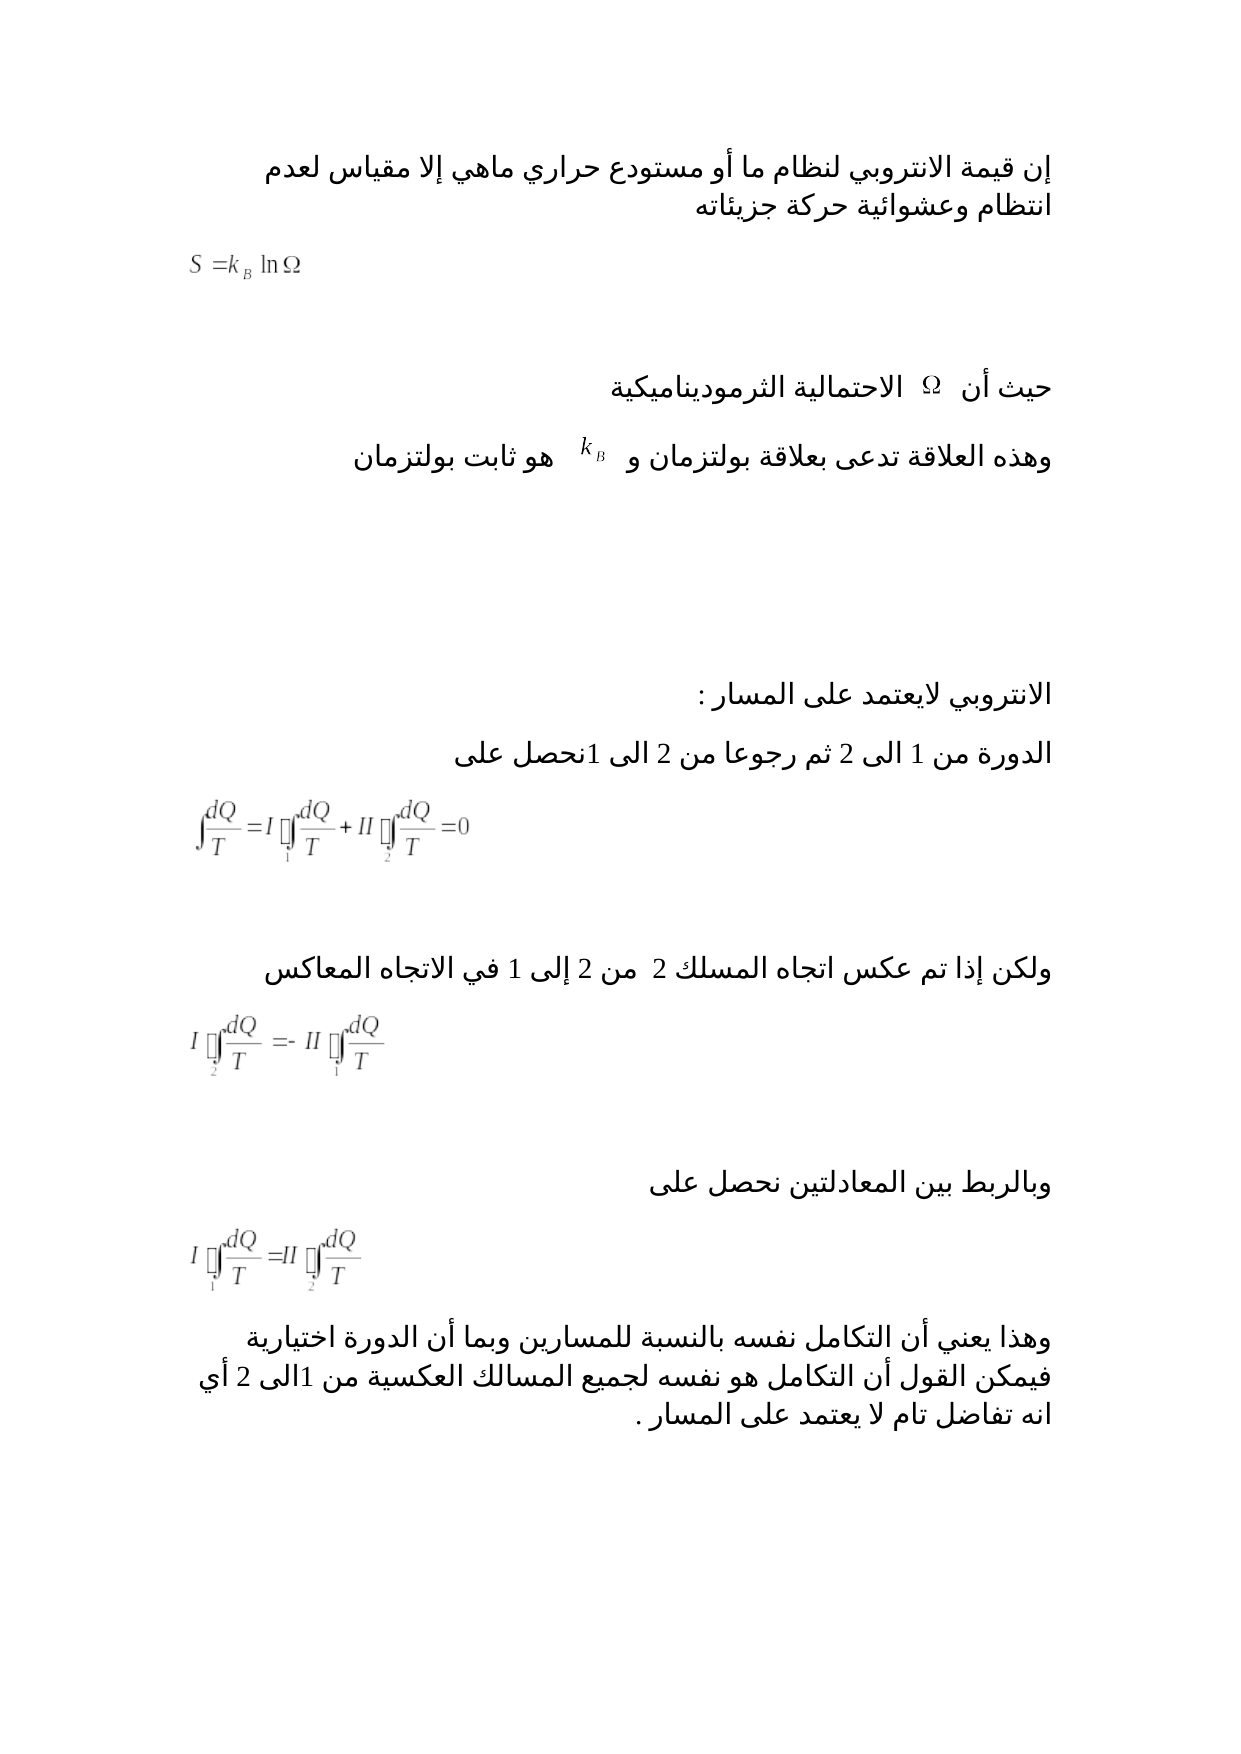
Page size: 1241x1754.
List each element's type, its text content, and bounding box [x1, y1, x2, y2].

text الانتروبي لايعتمد على المسار : [187, 677, 1053, 711]
text إن قيمة الانتروبي لنظام ما أو مستودع حراري ماهي إلا مقياس لعدم انتظام وعشوائية حركة جزيئاته [187, 150, 1053, 222]
text وهذه العلاقة تدعى بعلاقة بولتزمان و هو ثابت بولتزمان [187, 429, 1053, 473]
text وهذا يعني أن التكامل نفسه بالنسبة للمسارين وبما أن الدورة اختيارية فيمكن القول أن التكامل هو نفسه لجميع المسالك العكسية من 1الى 2 أي انه تفاضل تام لا يعتمد على المسار . [187, 1320, 1053, 1431]
text ولكن إذا تم عكس اتجاه المسلك 2 من 2 إلى 1 في الاتجاه المعاكس [187, 951, 1053, 984]
text حيث أن الاحتمالية الثرموديناميكية [187, 370, 1053, 403]
text وبالربط بين المعادلتين نحصل على [187, 1165, 1053, 1199]
text الدورة من 1 الى 2 ثم رجوعا من 2 الى 1نحصل على [187, 736, 1053, 770]
